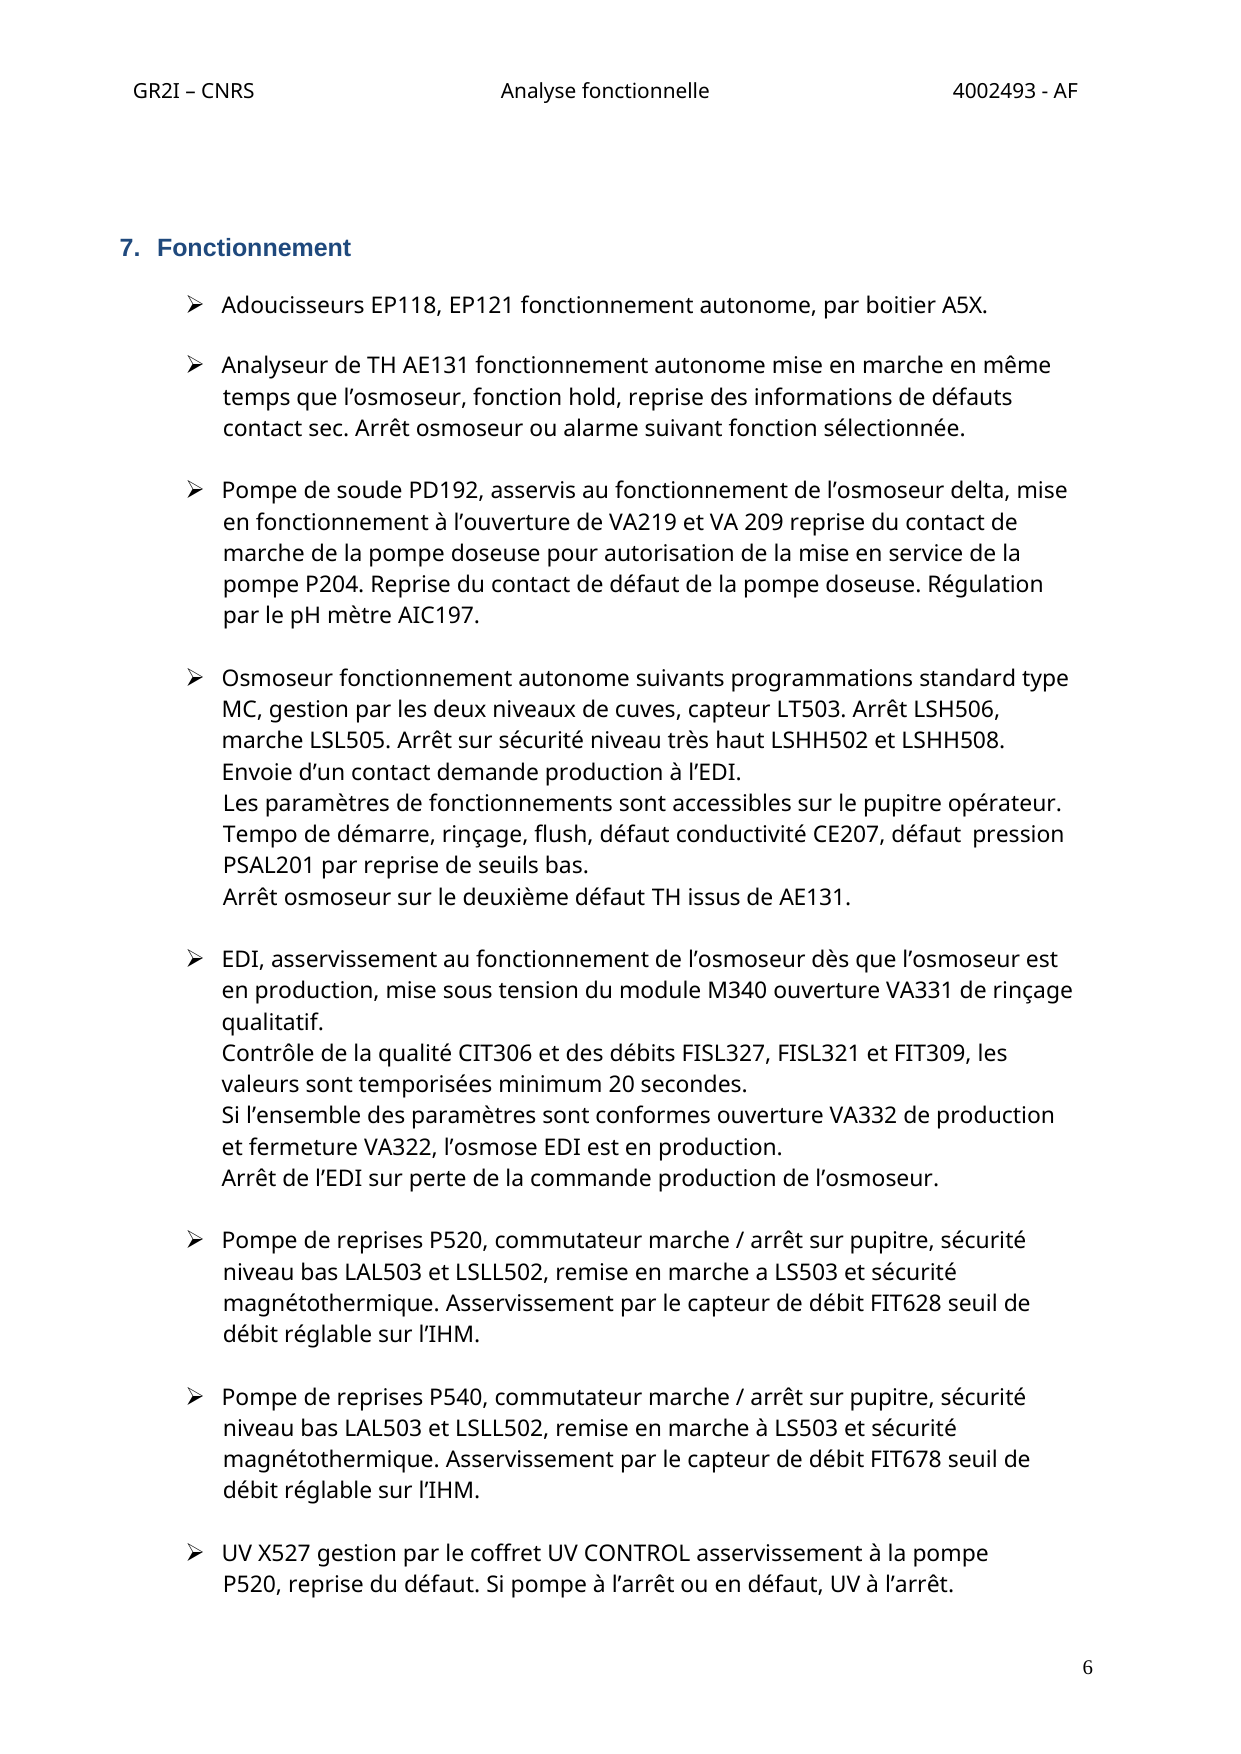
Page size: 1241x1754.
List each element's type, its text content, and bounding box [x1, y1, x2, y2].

list Pompe de soude PD192, asservis au fonctionnement de l’osmoseur delta, mise en fonctionnement à l’ouverture de VA219 et VA 209 reprise du contact de marche de la pompe doseuse pour autorisation de la mise en service de la pompe P204. Reprise du contact de défaut de la pompe doseuse. Régulation par le pH mètre AIC197. [185, 474, 1086, 631]
list Adoucisseurs EP118, EP121 fonctionnement autonome, par boitier A5X. [185, 289, 1196, 321]
list Arrêt de l’EDI sur perte de la commande production de l’osmoseur. [221, 1162, 1081, 1193]
list UV X527 gestion par le coffret UV CONTROL asservissement à la pompe P520, reprise du défaut. Si pompe à l’arrêt ou en défaut, UV à l’arrêt. [185, 1537, 1040, 1599]
text Arrêt osmoseur sur le deuxième défaut TH issus de AE131. [223, 881, 1196, 912]
list EDI, asservissement au fonctionnement de l’osmoseur dès que l’osmoseur est en production, mise sous tension du module M340 ouverture VA331 de rinçage qualitatif. [185, 943, 1081, 1037]
list Osmoseur fonctionnement autonome suivants programmations standard type MC, gestion par les deux niveaux de cuves, capteur LT503. Arrêt LSH506, marche LSL505. Arrêt sur sécurité niveau très haut LSHH502 et LSHH508. Envoie d’un contact demande production à l’EDI. [185, 662, 1081, 787]
list Si l’ensemble des paramètres sont conformes ouverture VA332 de production et fermeture VA322, l’osmose EDI est en production. [221, 1099, 1081, 1162]
text Les paramètres de fonctionnements sont accessibles sur le pupitre opérateur. Tempo de démarre, rinçage, flush, défaut conductivité CE207, défaut pression PSAL201 par reprise de seuils bas. [223, 787, 1085, 881]
list Pompe de reprises P540, commutateur marche / arrêt sur pupitre, sécurité niveau bas LAL503 et LSLL502, remise en marche à LS503 et sécurité magnétothermique. Asservissement par le capteur de débit FIT678 seuil de débit réglable sur l’IHM. [185, 1381, 1059, 1506]
subtitle Fonctionnement [119, 233, 1167, 262]
list Analyseur de TH AE131 fonctionnement autonome mise en marche en même temps que l’osmoseur, fonction hold, reprise des informations de défauts contact sec. Arrêt osmoseur ou alarme suivant fonction sélectionnée. [185, 349, 1086, 443]
list Pompe de reprises P520, commutateur marche / arrêt sur pupitre, sécurité niveau bas LAL503 et LSLL502, remise en marche a LS503 et sécurité magnétothermique. Asservissement par le capteur de débit FIT628 seuil de débit réglable sur l’IHM. [185, 1224, 1060, 1349]
list Contrôle de la qualité CIT306 et des débits FISL327, FISL321 et FIT309, les valeurs sont temporisées minimum 20 secondes. [221, 1037, 1081, 1099]
